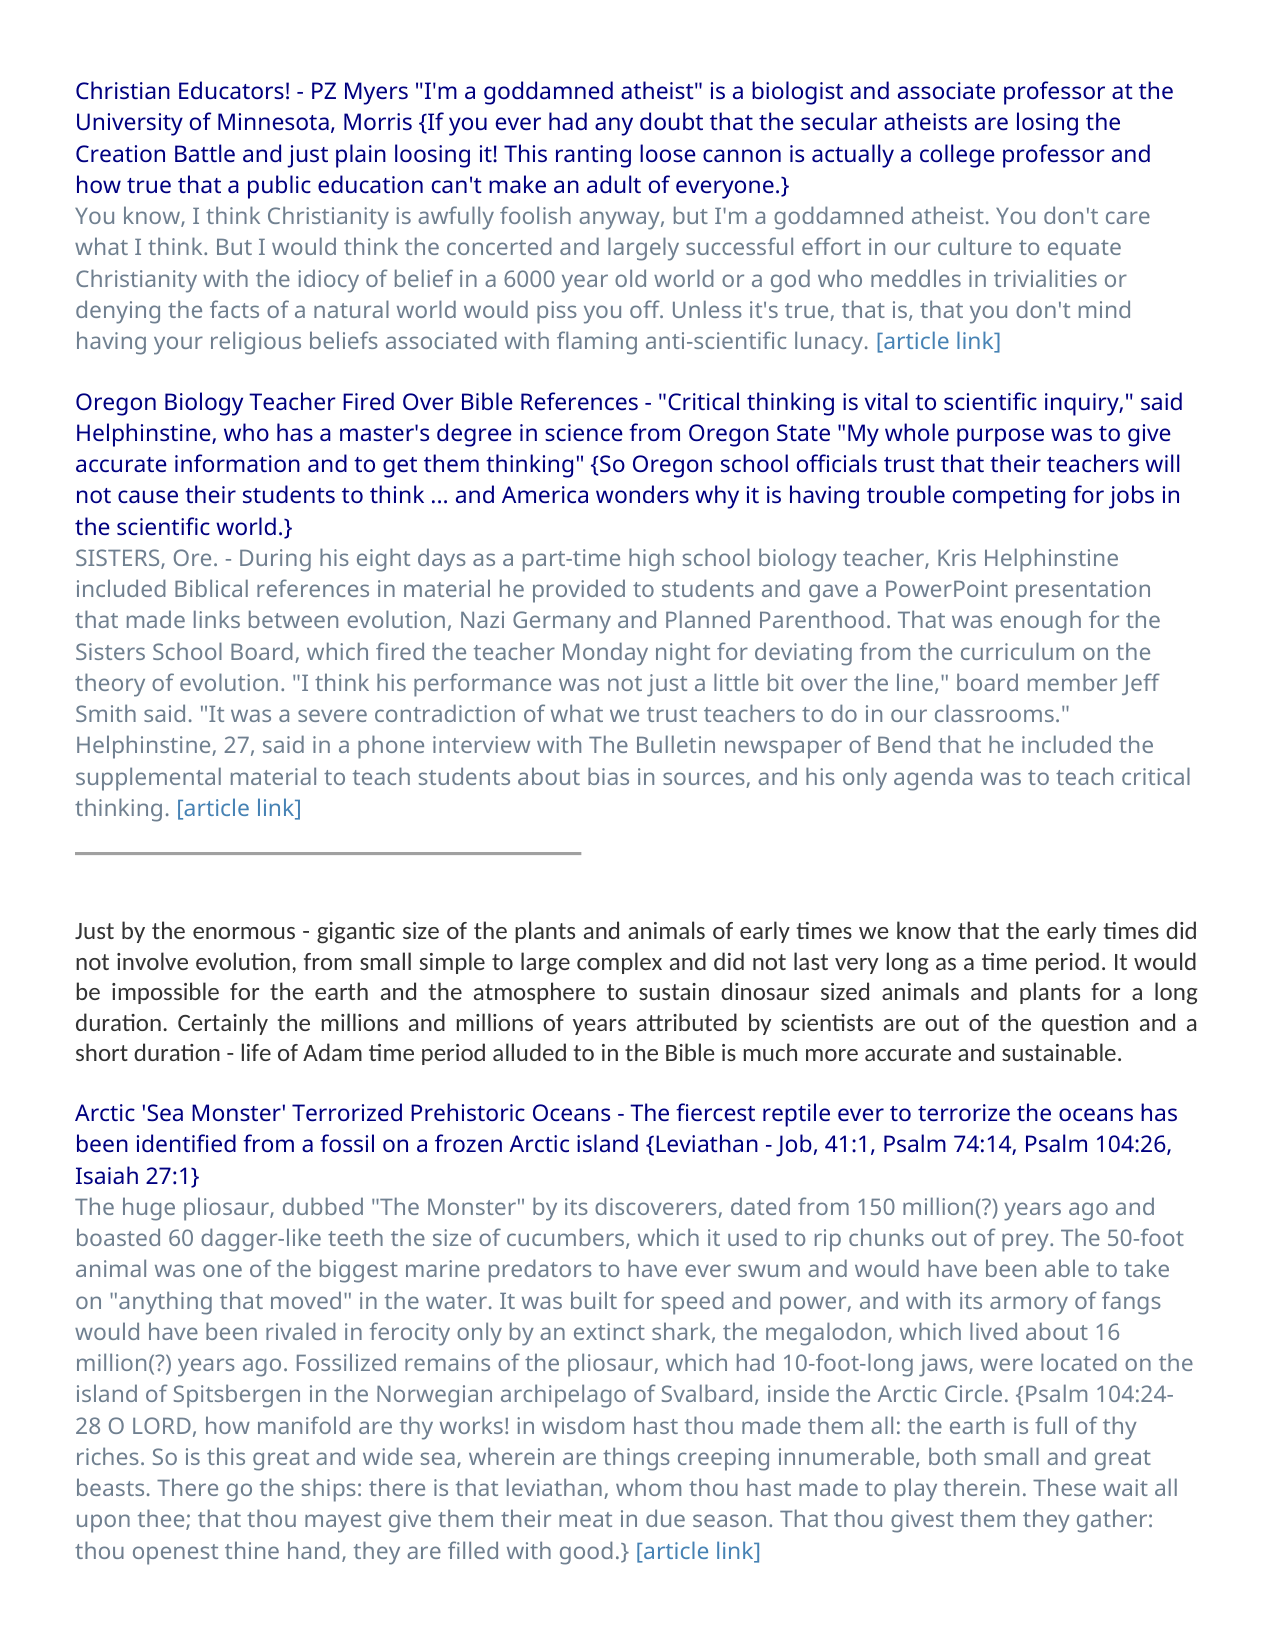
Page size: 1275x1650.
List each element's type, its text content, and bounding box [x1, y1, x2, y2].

text Oregon Biology Teacher Fired Over Bible References - "Critical thinking is vital to scientific inquiry," said Helphinstine, who has a master's degree in science from Oregon State "My whole purpose was to give accurate information and to get them thinking" {So Oregon school officials trust that their teachers will not cause their students to think ... and America wonders why it is having trouble competing for jobs in the scientific world.} SISTERS, Ore. - During his eight days as a part-time high school biology teacher, Kris Helphinstine included Biblical references in material he provided to students and gave a PowerPoint presentation that made links between evolution, Nazi Germany and Planned Parenthood. That was enough for the Sisters School Board, which fired the teacher Monday night for deviating from the curriculum on the theory of evolution. "I think his performance was not just a little bit over the line," board member Jeff Smith said. "It was a severe contradiction of what we trust teachers to do in our classrooms." Helphinstine, 27, said in a phone interview with The Bulletin newspaper of Bend that he included the supplemental material to teach students about bias in sources, and his only agenda was to teach critical thinking. [article link] [75, 385, 1200, 823]
text Just by the enormous - gigantic size of the plants and animals of early times we know that the early times did not involve evolution, from small simple to large complex and did not last very long as a time period. It would be impossible for the earth and the atmosphere to sustain dinosaur sized animals and plants for a long duration. Certainly the millions and millions of years attributed by scientists are out of the question and a short duration - life of Adam time period alluded to in the Bible is much more accurate and sustainable. [75, 915, 1200, 1068]
text Christian Educators! - PZ Myers "I'm a goddamned atheist" is a biologist and associate professor at the University of Minnesota, Morris {If you ever had any doubt that the secular atheists are losing the Creation Battle and just plain loosing it! This ranting loose cannon is actually a college professor and how true that a public education can't make an adult of everyone.} You know, I think Christianity is awfully foolish anyway, but I'm a goddamned atheist. You don't care what I think. But I would think the concerted and largely successful effort in our culture to equate Christianity with the idiocy of belief in a 6000 year old world or a god who meddles in trivialities or denying the facts of a natural world would piss you off. Unless it's true, that is, that you don't mind having your religious beliefs associated with flaming anti-scientific lunacy. [article link] [75, 75, 1200, 356]
text Arctic 'Sea Monster' Terrorized Prehistoric Oceans - The fiercest reptile ever to terrorize the oceans has been identified from a fossil on a frozen Arctic island {Leviathan - Job, 41:1, Psalm 74:14, Psalm 104:26, Isaiah 27:1} The huge pliosaur, dubbed "The Monster" by its discoverers, dated from 150 million(?) years ago and boasted 60 dagger-like teeth the size of cucumbers, which it used to rip chunks out of prey. The 50-foot animal was one of the biggest marine predators to have ever swum and would have been able to take on "anything that moved" in the water. It was built for speed and power, and with its armory of fangs would have been rivaled in ferocity only by an extinct shark, the megalodon, which lived about 16 million(?) years ago. Fossilized remains of the pliosaur, which had 10-foot-long jaws, were located on the island of Spitsbergen in the Norwegian archipelago of Svalbard, inside the Arctic Circle. {Psalm 104:24-28 O LORD, how manifold are thy works! in wisdom hast thou made them all: the earth is full of thy riches. So is this great and wide sea, wherein are things creeping innumerable, both small and great beasts. There go the ships: there is that leviathan, whom thou hast made to play therein. These wait all upon thee; that thou mayest give them their meat in due season. That thou givest them they gather: thou openest thine hand, they are filled with good.} [article link] [75, 1097, 1200, 1566]
